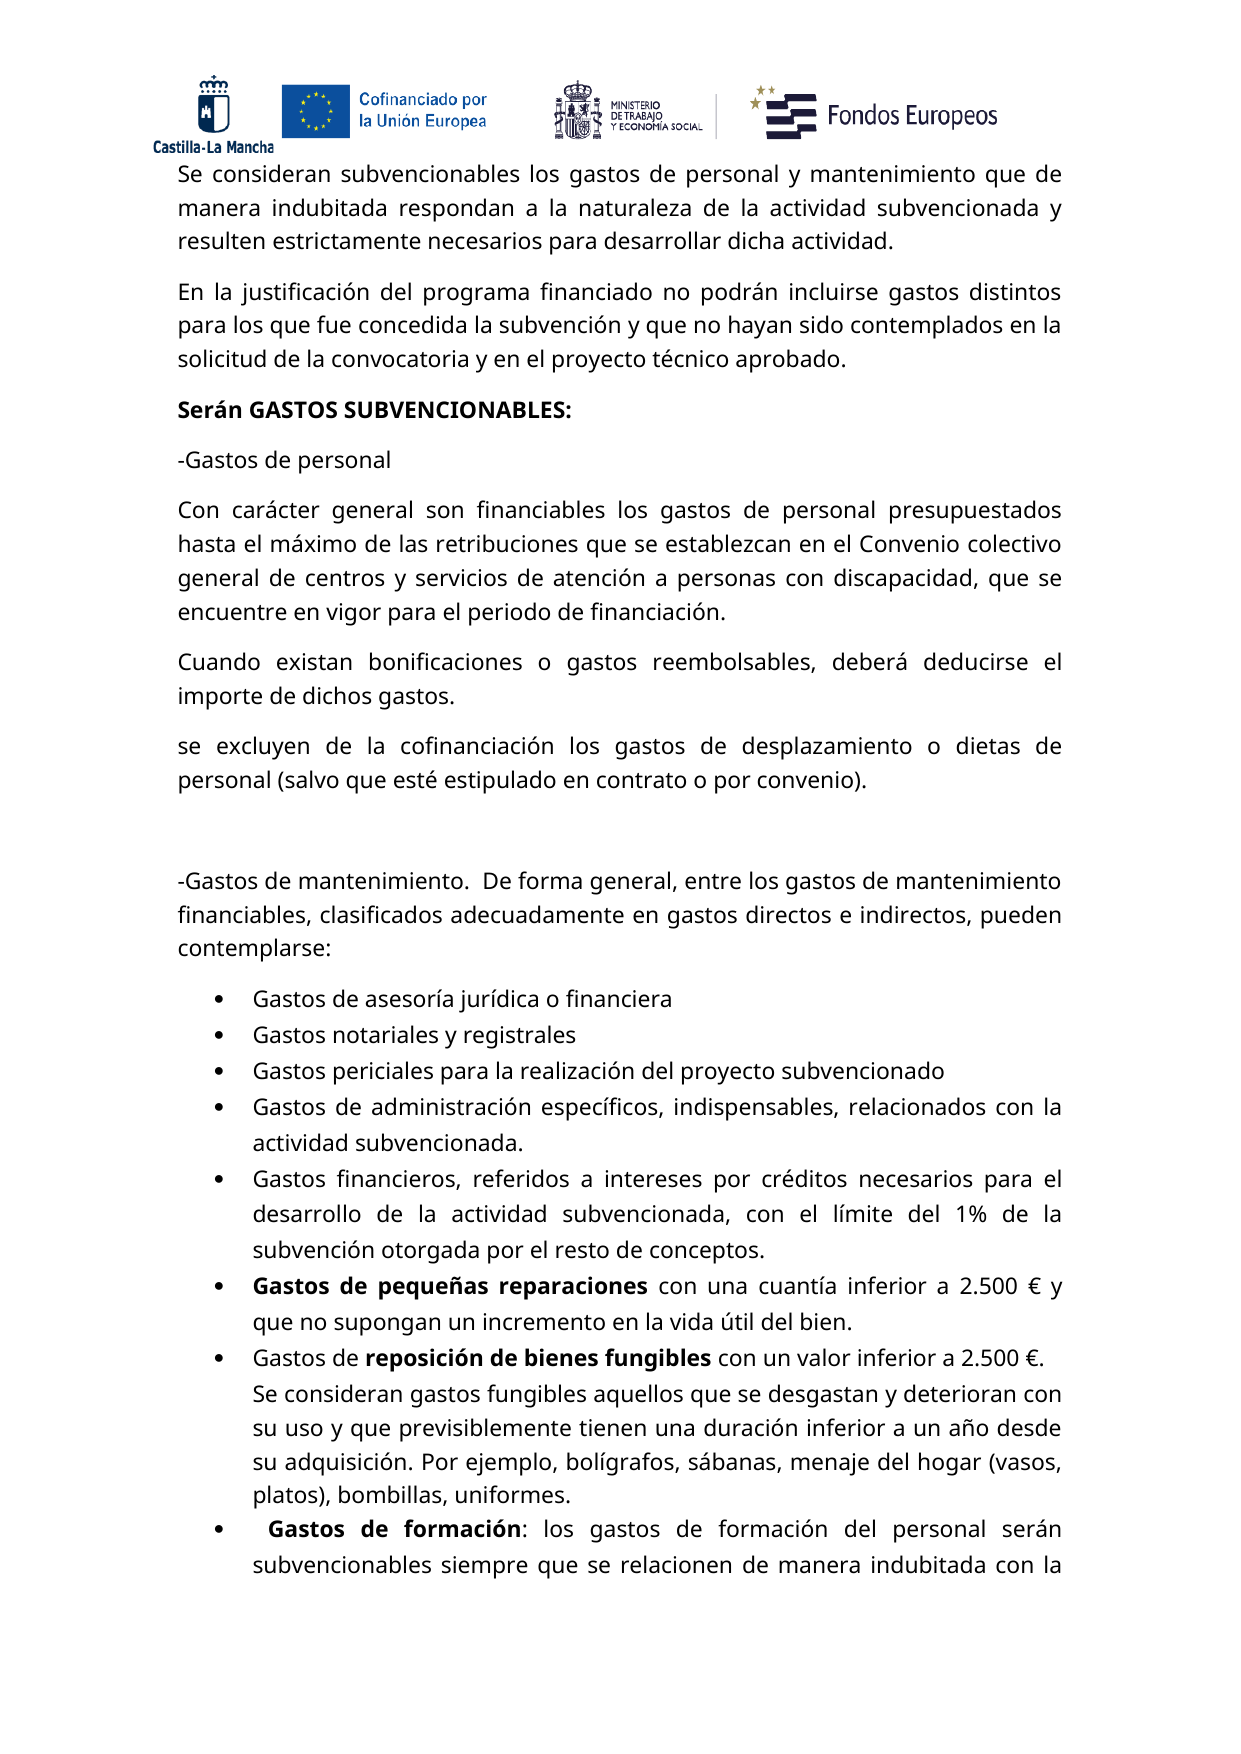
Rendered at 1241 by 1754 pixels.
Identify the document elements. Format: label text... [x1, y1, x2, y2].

list Gastos periciales para la realización del proyecto subvencionado [215, 1055, 1063, 1086]
list Gastos de asesoría jurídica o financiera [215, 983, 1063, 1014]
picture [153, 73, 1005, 158]
list Gastos de pequeñas reparaciones con una cuantía inferior a 2.500 € y que no supongan un incremento en la vida útil del bien. [215, 1270, 1063, 1337]
text Serán GASTOS SUBVENCIONABLES: [177, 394, 1063, 425]
text En la justificación del programa financiado no podrán incluirse gastos distintos para los que fue concedida la subvención y que no hayan sido contemplados en la solicitud de la convocatoria y en el proyecto técnico aprobado. [177, 276, 1063, 374]
text Con carácter general son financiables los gastos de personal presupuestados hasta el máximo de las retribuciones que se establezcan en el Convenio colectivo general de centros y servicios de atención a personas con discapacidad, que se encuentre en vigor para el periodo de financiación. [177, 494, 1063, 627]
text -Gastos de mantenimiento. De forma general, entre los gastos de mantenimiento financiables, clasificados adecuadamente en gastos directos e indirectos, pueden contemplarse: [177, 865, 1063, 964]
text se excluyen de la cofinanciación los gastos de desplazamiento o dietas de personal (salvo que esté estipulado en contrato o por convenio). [177, 730, 1063, 795]
list Gastos de administración específicos, indispensables, relacionados con la actividad subvencionada. [215, 1091, 1063, 1158]
text -Gastos de personal [177, 444, 1063, 475]
list Gastos de reposición de bienes fungibles con un valor inferior a 2.500 €. [215, 1342, 1063, 1373]
list Gastos notariales y registrales [215, 1019, 1063, 1050]
text Se consideran subvencionables los gastos de personal y mantenimiento que de manera indubitada respondan a la naturaleza de la actividad subvencionada y resulten estrictamente necesarios para desarrollar dicha actividad. [177, 158, 1063, 257]
list Gastos financieros, referidos a intereses por créditos necesarios para el desarrollo de la actividad subvencionada, con el límite del 1% de la subvención otorgada por el resto de conceptos. [215, 1162, 1063, 1266]
text Cuando existan bonificaciones o gastos reembolsables, deberá deducirse el importe de dichos gastos. [177, 646, 1063, 711]
list Se consideran gastos fungibles aquellos que se desgastan y deterioran con su uso y que previsiblemente tienen una duración inferior a un año desde su adquisición. Por ejemplo, bolígrafos, sábanas, menaje del hogar (vasos, platos), bombillas, uniformes. [252, 1378, 1063, 1511]
